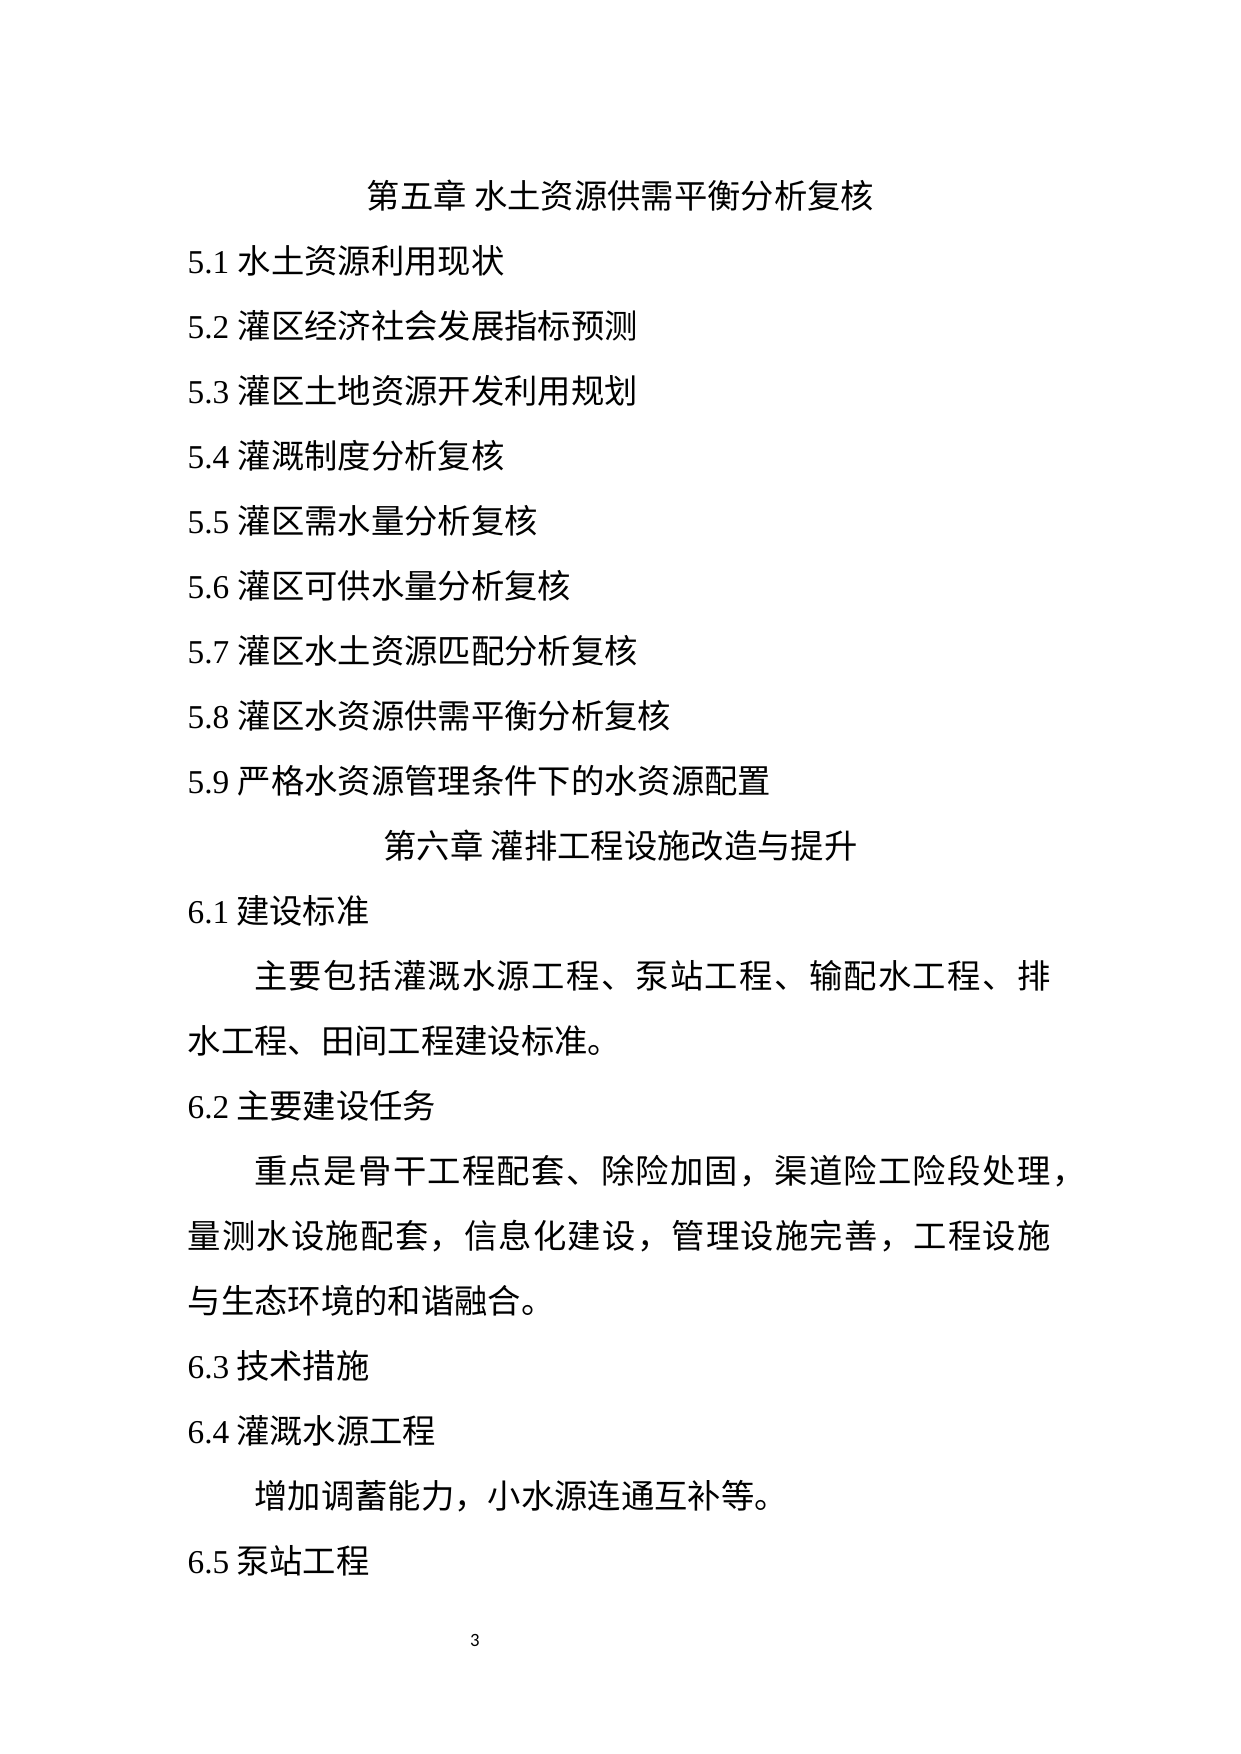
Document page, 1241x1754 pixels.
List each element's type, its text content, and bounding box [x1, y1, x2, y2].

text 5.3 灌区土地资源开发利用规划 [187, 357, 1053, 422]
text 5.5 灌区需水量分析复核 [187, 487, 1053, 552]
text 6.2主要建设任务 [187, 1072, 1053, 1137]
text 6.3技术措施 [187, 1332, 1053, 1397]
text 5.6 灌区可供水量分析复核 [187, 552, 1053, 617]
text 6.4灌溉水源工程 [187, 1397, 1053, 1462]
text 重点是骨干工程配套、除险加固，渠道险工险段处理，量测水设施配套，信息化建设，管理设施完善，工程设施与生态环境的和谐融合。 [187, 1137, 1053, 1332]
text 5.4 灌溉制度分析复核 [187, 422, 1053, 487]
text 5.9 严格水资源管理条件下的水资源配置 [187, 747, 1053, 812]
text 5.1 水土资源利用现状 [187, 227, 1053, 292]
text 5.7 灌区水土资源匹配分析复核 [187, 617, 1053, 682]
text 6.1建设标准 [187, 877, 1053, 942]
text 增加调蓄能力，小水源连通互补等。 [187, 1462, 1053, 1527]
text 第五章 水土资源供需平衡分析复核 [187, 162, 1053, 227]
text 主要包括灌溉水源工程、泵站工程、输配水工程、排水工程、田间工程建设标准。 [187, 942, 1053, 1072]
text 6.5泵站工程 [187, 1527, 1053, 1592]
text 第六章 灌排工程设施改造与提升 [187, 812, 1053, 877]
text 5.8 灌区水资源供需平衡分析复核 [187, 682, 1053, 747]
text 5.2 灌区经济社会发展指标预测 [187, 292, 1053, 357]
